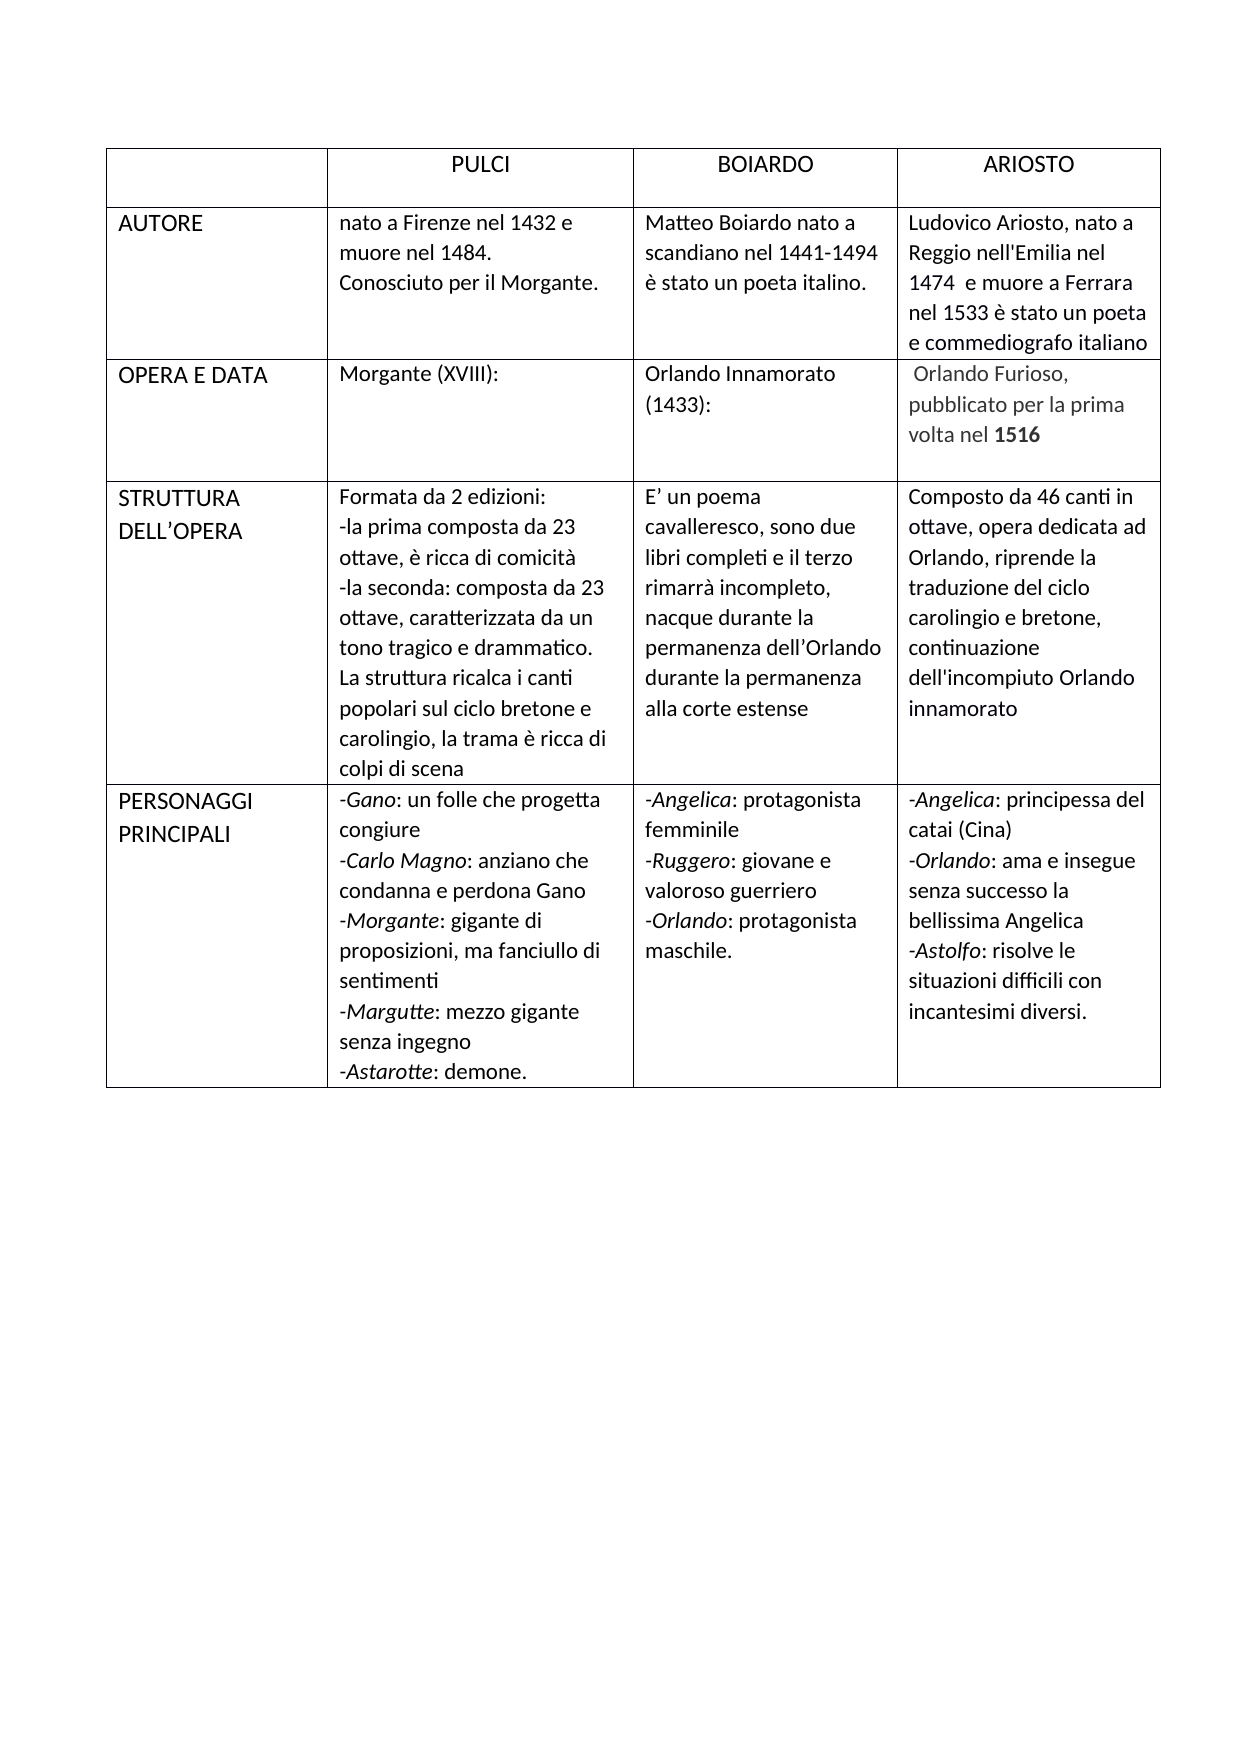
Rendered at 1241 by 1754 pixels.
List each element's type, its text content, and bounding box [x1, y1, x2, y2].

table_cell Orlando Furioso, pubblicato per la prima volta nel 1516 [898, 360, 1160, 481]
table_header [107, 149, 327, 207]
table_cell Morgante (XVIII): [328, 360, 633, 481]
table_cell nato a Firenze nel 1432 e muore nel 1484. Conosciuto per il Morgante. [328, 208, 633, 358]
table_cell AUTORE [107, 208, 327, 358]
table_header BOIARDO [634, 149, 897, 207]
table_cell Matteo Boiardo nato a scandiano nel 1441-1494 è stato un poeta italino. [634, 208, 897, 358]
table_cell Ludovico Ariosto, nato a Reggio nell'Emilia nel 1474 e muore a Ferrara nel 1533 è stato un poeta e commediografo italiano [898, 208, 1160, 358]
table_cell -Gano: un folle che progetta congiure -Carlo Magno: anziano che condanna e perdona Gano -Morgante: gigante di proposizioni, ma fanciullo di sentimenti -Margutte: mezzo gigante senza ingegno -Astarotte: demone. [328, 785, 633, 1087]
table_cell OPERA E DATA [107, 360, 327, 481]
table_cell Formata da 2 edizioni: -la prima composta da 23 ottave, è ricca di comicità -la seconda: composta da 23 ottave, caratterizzata da un tono tragico e drammatico. La struttura ricalca i canti popolari sul ciclo bretone e carolingio, la trama è ricca di colpi di scena [328, 482, 633, 784]
table_cell -Angelica: principessa del catai (Cina) -Orlando: ama e insegue senza successo la bellissima Angelica -Astolfo: risolve le situazioni difficili con incantesimi diversi. [898, 785, 1160, 1087]
table_cell -Angelica: protagonista femminile -Ruggero: giovane e valoroso guerriero -Orlando: protagonista maschile. [634, 785, 897, 1087]
table_header PULCI [328, 149, 633, 207]
table_cell Orlando Innamorato (1433): [634, 360, 897, 481]
table_cell PERSONAGGI PRINCIPALI [107, 785, 327, 1087]
table_header ARIOSTO [898, 149, 1160, 207]
table_cell STRUTTURA DELL’OPERA [107, 482, 327, 784]
table_cell E’ un poema cavalleresco, sono due libri completi e il terzo rimarrà incompleto, nacque durante la permanenza dell’Orlando durante la permanenza alla corte estense [634, 482, 897, 784]
table_cell Composto da 46 canti in ottave, opera dedicata ad Orlando, riprende la traduzione del ciclo carolingio e bretone, continuazione dell'incompiuto Orlando innamorato [898, 482, 1160, 784]
